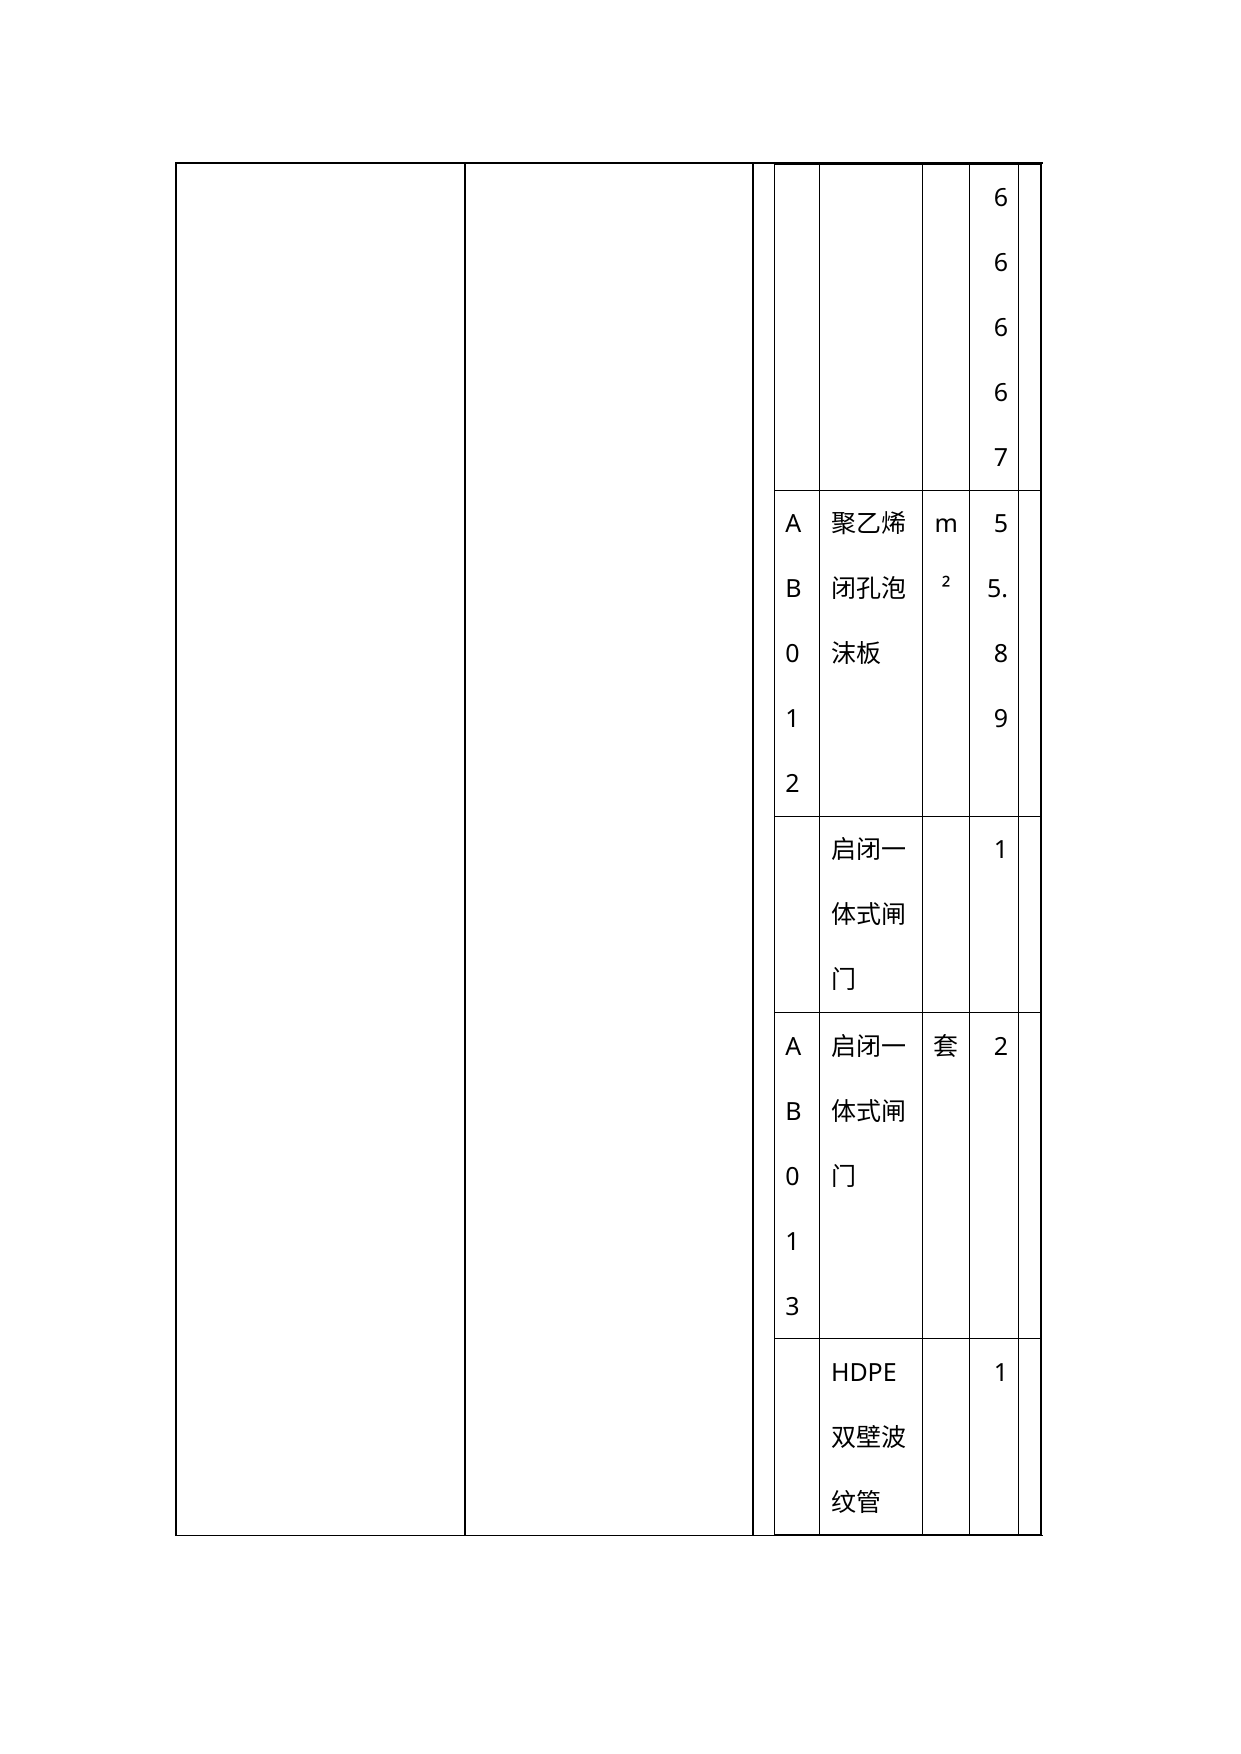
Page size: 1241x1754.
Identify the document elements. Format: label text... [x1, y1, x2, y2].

table_cell 1 [177, 164, 464, 1535]
table_cell [466, 164, 752, 1535]
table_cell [754, 164, 774, 1535]
